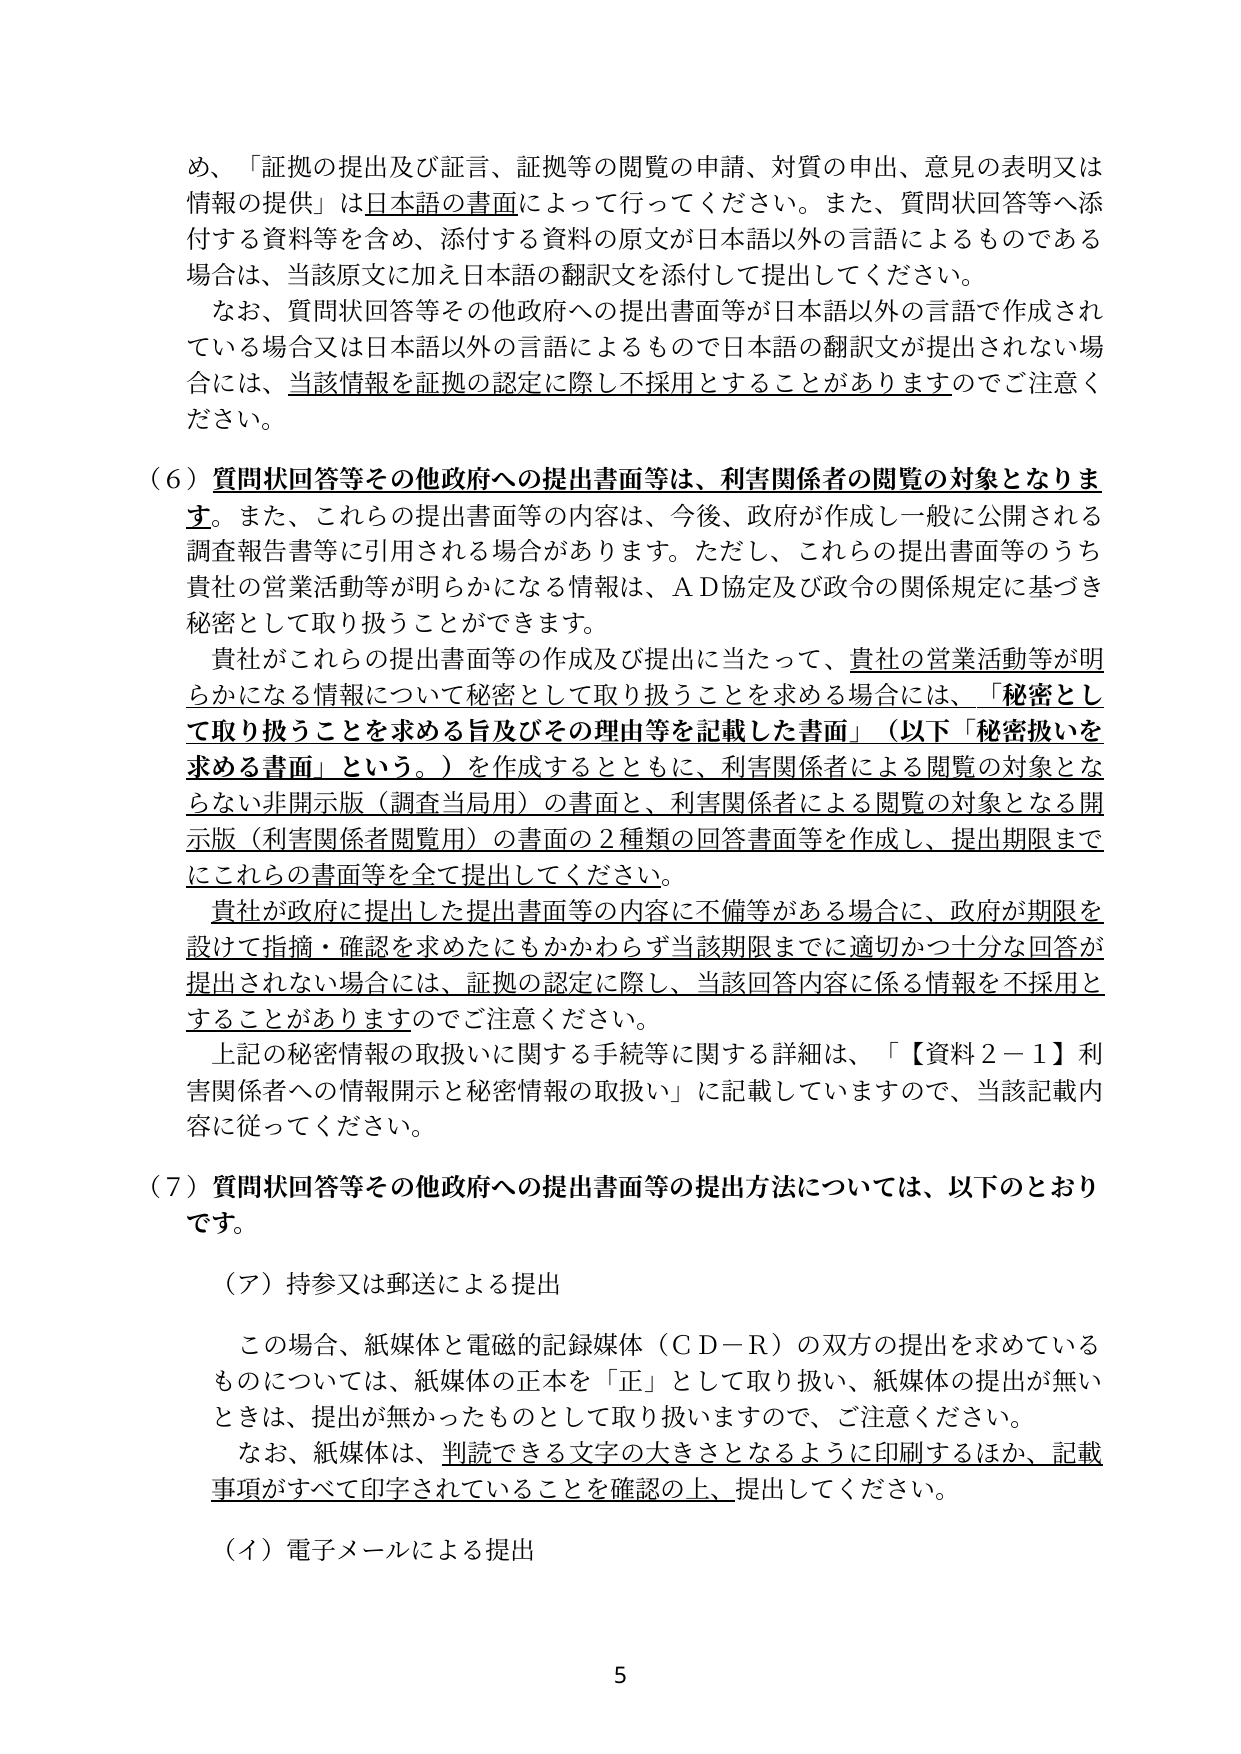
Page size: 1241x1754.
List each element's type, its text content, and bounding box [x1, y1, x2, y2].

text （７）質問状回答等その他政府への提出書面等の提出方法については、以下のとおりです。 [136, 1168, 1104, 1240]
text 上記の秘密情報の取扱いに関する手続等に関する詳細は、「【資料２－１】利害関係者への情報開示と秘密情報の取扱い」に記載していますので、当該記載内容に従ってください。 [186, 1035, 1104, 1143]
text 貴社がこれらの提出書面等の作成及び提出に当たって、貴社の営業活動等が明らかになる情報について秘密として取り扱うことを求める場合には、「秘密として取り扱うことを求める旨及びその理由等を記載した書面」（以下「秘密扱いを求める書面」という。）を作成するとともに、利害関係者による閲覧の対象とならない非開示版（調査当局用）の書面と、利害関係者による閲覧の対象となる開示版（利害関係者閲覧用）の書面の２種類の回答書面等を作成し、提出期限までにこれらの書面等を全て提出してください。 [186, 744, 1104, 778]
text 貴社がこれらの提出書面等の作成及び提出に当たって、貴社の営業活動等が明らかになる情報について秘密として取り扱うことを求める場合には、「秘密として取り扱うことを求める旨及びその理由等を記載した書面」（以下「秘密扱いを求める書面」という。）を作成するとともに、利害関係者による閲覧の対象とならない非開示版（調査当局用）の書面と、利害関係者による閲覧の対象となる開示版（利害関係者閲覧用）の書面の２種類の回答書面等を作成し、提出期限までにこれらの書面等を全て提出してください。 [186, 780, 1104, 814]
text 貴社が政府に提出した提出書面等の内容に不備等がある場合に、政府が期限を設けて指摘・確認を求めたにもかかわらず当該期限までに適切かつ十分な回答が提出されない場合には、証拠の認定に際し、当該回答内容に係る情報を不採用とすることがありますのでご注意ください。 [186, 996, 1104, 1035]
text なお、質問状回答等その他政府への提出書面等が日本語以外の言語で作成されている場合又は日本語以外の言語によるもので日本語の翻訳文が提出されない場合には、当該情報を証拠の認定に際し不採用とすることがありますのでご注意ください。 [186, 291, 1104, 435]
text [136, 148, 1104, 291]
text （６）質問状回答等その他政府への提出書面等は、利害関係者の閲覧の対象となります。また、これらの提出書面等の内容は、今後、政府が作成し一般に公開される調査報告書等に引用される場合があります。ただし、これらの提出書面等のうち貴社の営業活動等が明らかになる情報は、ＡＤ協定及び政令の関係規定に基づき秘密として取り扱うことができます。 [136, 460, 1104, 640]
text （ア）持参又は郵送による提出 [136, 1265, 1104, 1301]
text この場合、紙媒体と電磁的記録媒体（ＣＤ－Ｒ）の双方の提出を求めているものについては、紙媒体の正本を「正」として取り扱い、紙媒体の提出が無いときは、提出が無かったものとして取り扱いますので、ご注意ください。 [136, 1326, 1104, 1434]
text （イ）電子メールによる提出 [136, 1531, 1104, 1566]
text 貴社がこれらの提出書面等の作成及び提出に当たって、貴社の営業活動等が明らかになる情報について秘密として取り扱うことを求める場合には、「秘密として取り扱うことを求める旨及びその理由等を記載した書面」（以下「秘密扱いを求める書面」という。）を作成するとともに、利害関係者による閲覧の対象とならない非開示版（調査当局用）の書面と、利害関係者による閲覧の対象となる開示版（利害関係者閲覧用）の書面の２種類の回答書面等を作成し、提出期限までにこれらの書面等を全て提出してください。 [186, 816, 1104, 850]
text 貴社が政府に提出した提出書面等の内容に不備等がある場合に、政府が期限を設けて指摘・確認を求めたにもかかわらず当該期限までに適切かつ十分な回答が提出されない場合には、証拠の認定に際し、当該回答内容に係る情報を不採用とすることがありますのでご注意ください。 [186, 891, 1104, 958]
text 貴社がこれらの提出書面等の作成及び提出に当たって、貴社の営業活動等が明らかになる情報について秘密として取り扱うことを求める場合には、「秘密として取り扱うことを求める旨及びその理由等を記載した書面」（以下「秘密扱いを求める書面」という。）を作成するとともに、利害関係者による閲覧の対象とならない非開示版（調査当局用）の書面と、利害関係者による閲覧の対象となる開示版（利害関係者閲覧用）の書面の２種類の回答書面等を作成し、提出期限までにこれらの書面等を全て提出してください。 [186, 852, 1104, 891]
text なお、紙媒体は、判読できる文字の大きさとなるように印刷するほか、記載事項がすべて印字されていることを確認の上、提出してください。 [136, 1434, 1104, 1506]
text 貴社が政府に提出した提出書面等の内容に不備等がある場合に、政府が期限を設けて指摘・確認を求めたにもかかわらず当該期限までに適切かつ十分な回答が提出されない場合には、証拠の認定に際し、当該回答内容に係る情報を不採用とすることがありますのでご注意ください。 [186, 960, 1104, 994]
text 貴社がこれらの提出書面等の作成及び提出に当たって、貴社の営業活動等が明らかになる情報について秘密として取り扱うことを求める場合には、「秘密として取り扱うことを求める旨及びその理由等を記載した書面」（以下「秘密扱いを求める書面」という。）を作成するとともに、利害関係者による閲覧の対象とならない非開示版（調査当局用）の書面と、利害関係者による閲覧の対象となる開示版（利害関係者閲覧用）の書面の２種類の回答書面等を作成し、提出期限までにこれらの書面等を全て提出してください。 [186, 640, 1104, 743]
